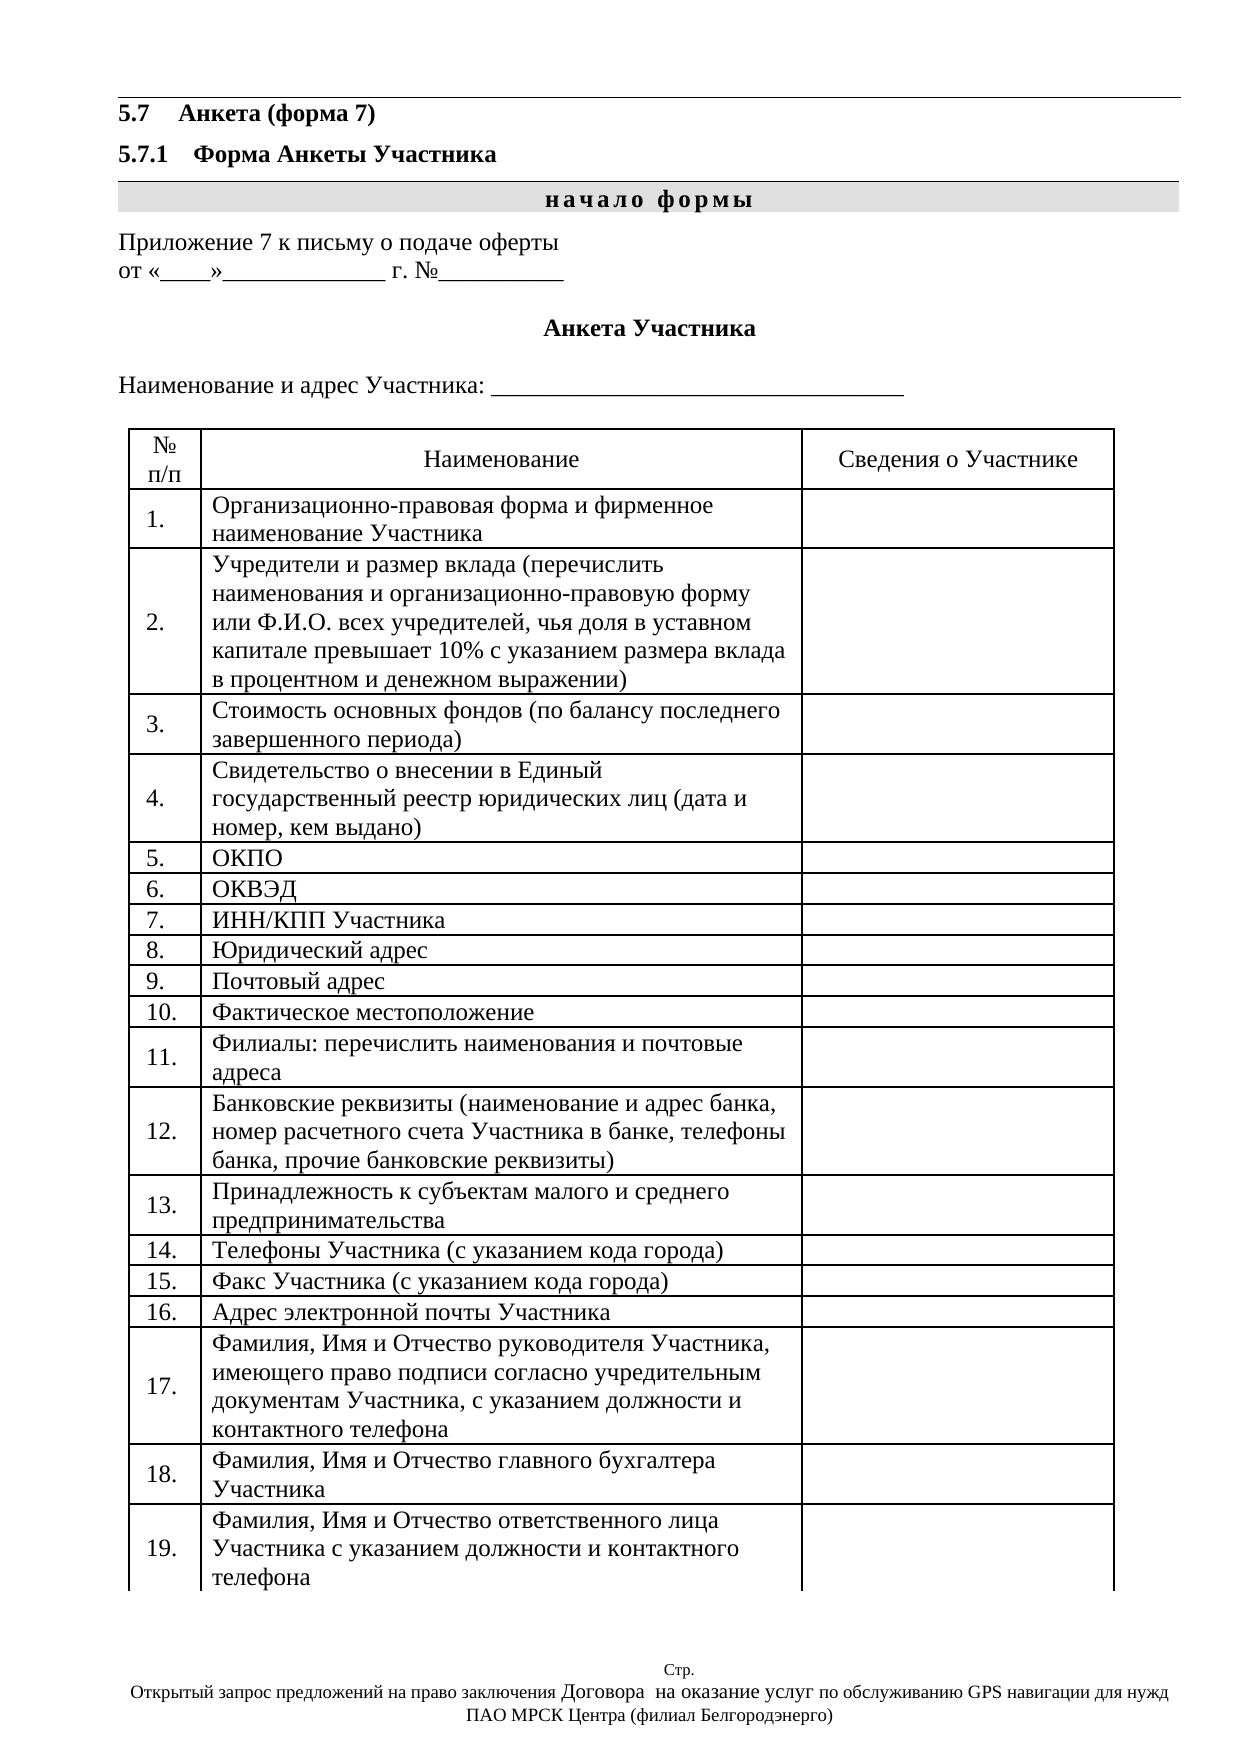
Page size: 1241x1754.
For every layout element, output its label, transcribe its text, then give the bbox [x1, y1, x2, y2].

table_cell [803, 843, 1113, 872]
table_cell [130, 1328, 200, 1443]
table_cell [130, 1266, 200, 1295]
table_cell ИНН/КПП Участника [202, 905, 801, 933]
table_cell [803, 490, 1113, 547]
table_cell Фамилия, Имя и Отчество главного бухгалтера Участника [202, 1445, 801, 1503]
table_cell Почтовый адрес [202, 966, 801, 995]
text Анкета Участника [118, 313, 1181, 342]
table_cell Банковские реквизиты (наименование и адрес банка, номер расчетного счета Участника в банке, телефоны банка, прочие банковские реквизиты) [202, 1088, 801, 1174]
table_cell Учредители и размер вклада (перечислить наименования и организационно-правовую форму или Ф.И.О. всех учредителей, чья доля в уставном капитале превышает 10% с указанием размера вклада в процентном и денежном выражении) [202, 549, 801, 693]
table_cell [130, 1028, 200, 1086]
table_cell [803, 755, 1113, 841]
table_cell [803, 936, 1113, 964]
table_cell [130, 936, 200, 964]
table_header Наименование [202, 430, 801, 488]
table_cell [803, 1176, 1113, 1233]
text начало формы [118, 182, 1179, 212]
table_cell ОКВЭД [202, 874, 801, 903]
table_cell Свидетельство о внесении в Единый государственный реестр юридических лиц (дата и номер, кем выдано) [202, 755, 801, 841]
table_cell Факс Участника (с указанием кода города) [202, 1266, 801, 1295]
table_cell Телефоны Участника (с указанием кода города) [202, 1236, 801, 1264]
table_cell Фамилия, Имя и Отчество ответственного лица Участника с указанием должности и контактного телефона [202, 1505, 801, 1591]
text Наименование и адрес Участника: _________________________________ [118, 371, 1181, 399]
table_cell [803, 1328, 1113, 1443]
table_cell [803, 1445, 1113, 1503]
table_cell [803, 874, 1113, 903]
table_cell [803, 695, 1113, 753]
table_header № п/п [130, 430, 200, 488]
table_cell [803, 997, 1113, 1026]
table_cell [803, 1028, 1113, 1086]
subtitle Анкета (форма 7) [118, 98, 1181, 127]
table_cell Фамилия, Имя и Отчество руководителя Участника, имеющего право подписи согласно учредительным документам Участника, с указанием должности и контактного телефона [202, 1328, 801, 1443]
table_cell Адрес электронной почты Участника [202, 1297, 801, 1326]
table_cell [130, 905, 200, 933]
subtitle Форма Анкеты Участника [118, 139, 1181, 168]
table_cell [803, 1088, 1113, 1174]
table_cell Принадлежность к субъектам малого и среднего предпринимательства [202, 1176, 801, 1233]
table_cell [803, 1266, 1113, 1295]
table_cell [130, 1445, 200, 1503]
table_cell [130, 1236, 200, 1264]
table_cell [130, 755, 200, 841]
table_cell [803, 1505, 1113, 1591]
table_cell [130, 997, 200, 1026]
text Приложение 7 к письму о подаче оферты от «____»_____________ г. №__________ [118, 227, 1181, 284]
table_cell ОКПО [202, 843, 801, 872]
table_cell [803, 1236, 1113, 1264]
table_cell [130, 1505, 200, 1591]
table_cell [130, 549, 200, 693]
table_cell [130, 1176, 200, 1233]
table_cell Филиалы: перечислить наименования и почтовые адреса [202, 1028, 801, 1086]
table_cell Стоимость основных фондов (по балансу последнего завершенного периода) [202, 695, 801, 753]
table_cell [130, 966, 200, 995]
table_cell [130, 874, 200, 903]
table_cell [130, 1088, 200, 1174]
table_cell [803, 1297, 1113, 1326]
table_header Сведения о Участнике [803, 430, 1113, 488]
table_cell [130, 695, 200, 753]
table_cell [803, 549, 1113, 693]
table_cell [803, 966, 1113, 995]
table_cell [130, 1297, 200, 1326]
table_cell [803, 905, 1113, 933]
table_cell Организационно-правовая форма и фирменное наименование Участника [202, 490, 801, 547]
table_cell [130, 490, 200, 547]
table_cell Фактическое местоположение [202, 997, 801, 1026]
table_cell [130, 843, 200, 872]
table_cell Юридический адрес [202, 936, 801, 964]
